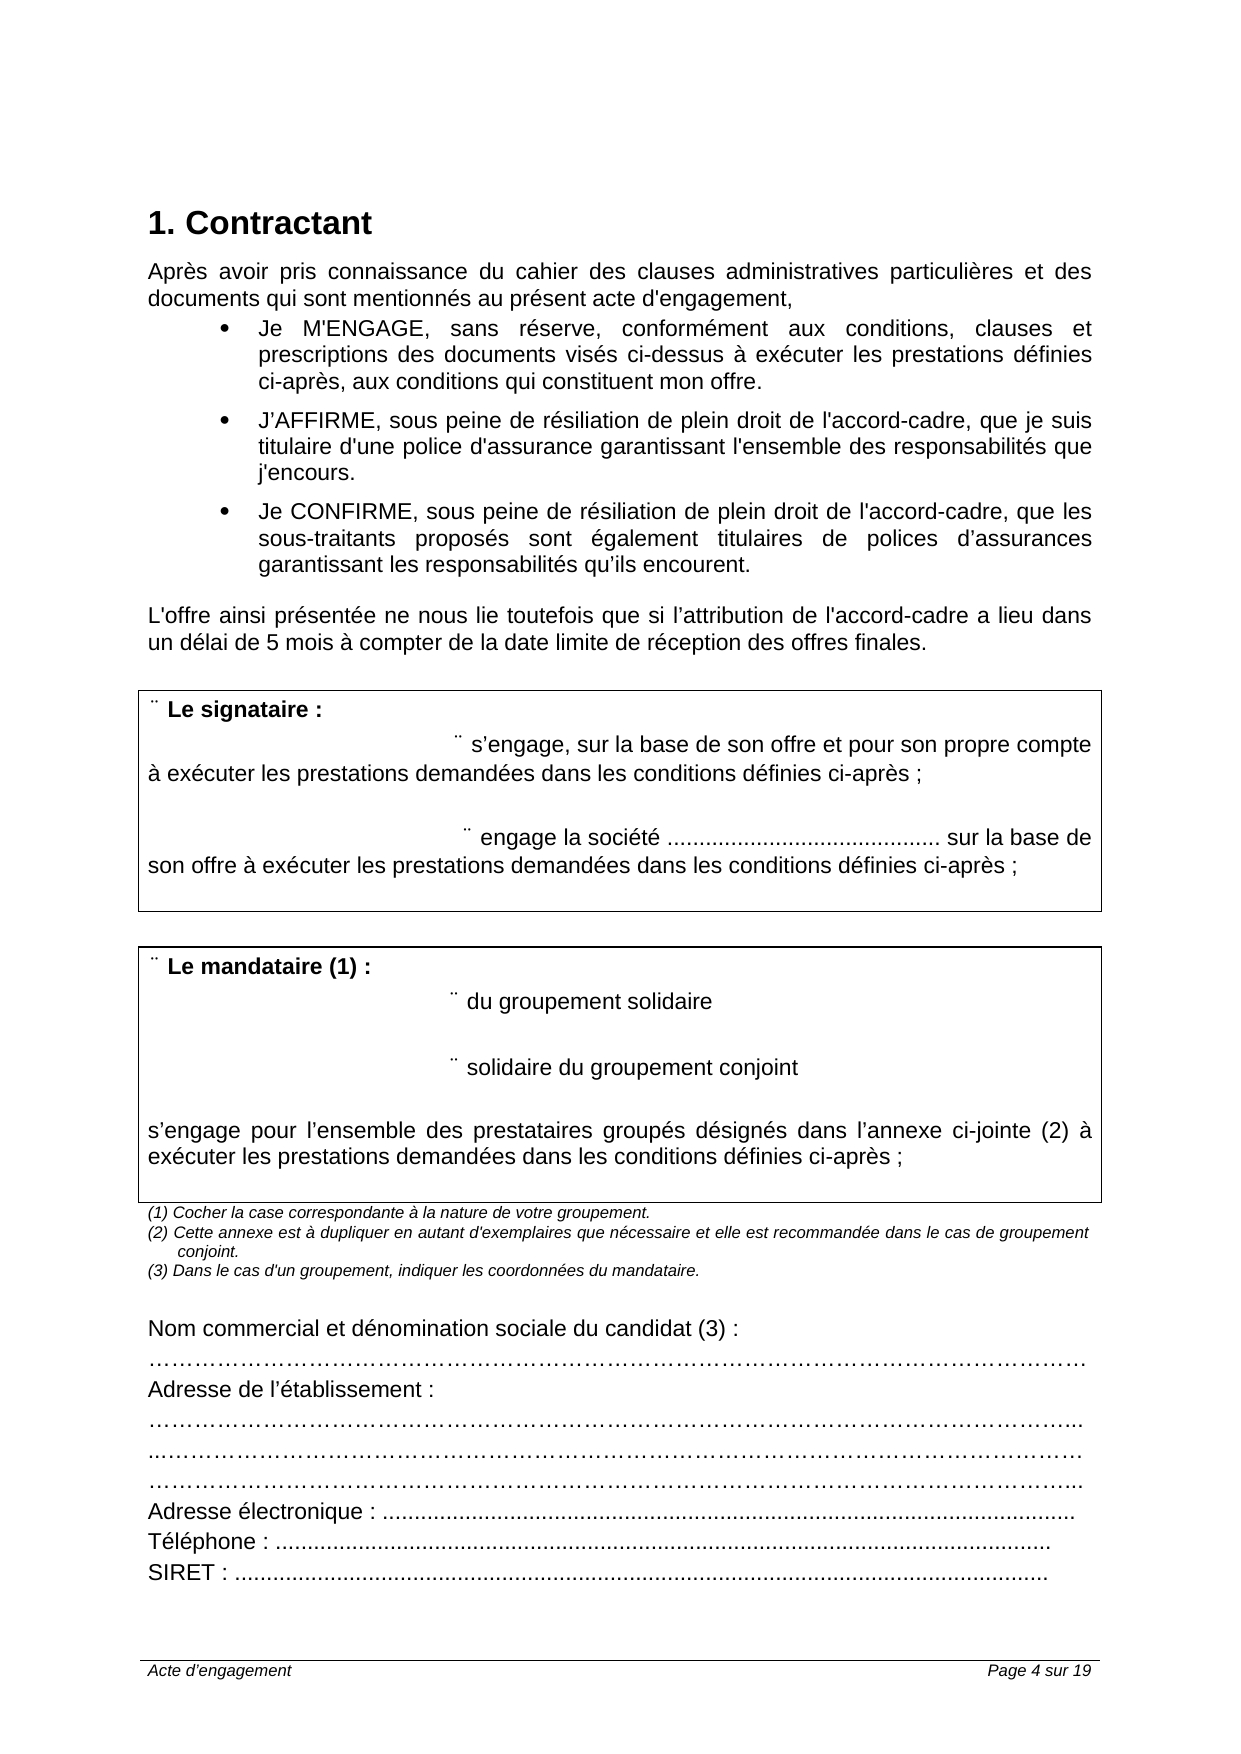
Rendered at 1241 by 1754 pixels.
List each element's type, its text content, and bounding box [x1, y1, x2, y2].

list Je M'ENGAGE, sans réserve, conformément aux conditions, clauses et prescriptions des documents visés ci-dessus à exécuter les prestations définies ci-après, aux conditions qui constituent mon offre. [221, 315, 1093, 394]
text ¨ Le signataire : [139, 691, 1101, 724]
text ¨ Le mandataire (1) : [139, 948, 1101, 981]
text Téléphone : .......................................................................................................................... [148, 1528, 1093, 1554]
text Adresse électronique : ............................................................................................................. [148, 1498, 1093, 1524]
text ¨ solidaire du groupement conjoint [139, 1048, 1101, 1082]
text (2) Cette annexe est à dupliquer en autant d'exemplaires que nécessaire et elle est recommandée dans le cas de groupement conjoint. [148, 1222, 1093, 1261]
text Adresse de l’établissement : [148, 1376, 1093, 1402]
text (1) Cocher la case correspondante à la nature de votre groupement. [148, 1203, 1093, 1222]
text …………………………………………………………………………………………………………... [148, 1467, 1093, 1493]
text Après avoir pris connaissance du cahier des clauses administratives particulières et des documents qui sont mentionnés au présent acte d'engagement, [148, 258, 1093, 311]
text …………………………………………………………………………………………………………... [148, 1406, 1093, 1432]
text ¨ s’engage, sur la base de son offre et pour son propre compte à exécuter les prestations demandées dans les conditions définies ci-après ; [139, 725, 1101, 786]
text (3) Dans le cas d'un groupement, indiquer les coordonnées du mandataire. [148, 1261, 1093, 1280]
text L'offre ainsi présentée ne nous lie toutefois que si l’attribution de l'accord-cadre a lieu dans un délai de 5 mois à compter de la date limite de réception des offres finales. [148, 602, 1093, 655]
text ...………………………………………………………………………………………………………… [148, 1437, 1093, 1463]
text …………………………………………………………………………………………………………… [148, 1345, 1093, 1371]
text Nom commercial et dénomination sociale du candidat (3) : [148, 1314, 1093, 1341]
text s’engage pour l’ensemble des prestataires groupés désignés dans l’annexe ci-jointe (2) à exécuter les prestations demandées dans les conditions définies ci-après ; [139, 1114, 1101, 1169]
text Contractant [148, 203, 1093, 242]
text ¨ engage la société ........................................... sur la base de son offre à exécuter les prestations demandées dans les conditions définies ci-après ; [139, 817, 1101, 878]
text SIRET : ................................................................................................................................ [148, 1559, 1093, 1585]
text ¨ du groupement solidaire [139, 982, 1101, 1016]
text J’AFFIRME, sous peine de résiliation de plein droit de l'accord-cadre, que je suis titulaire d'une police d'assurance garantissant l'ensemble des responsabilités que j'encours. [221, 407, 1093, 486]
text Je CONFIRME, sous peine de résiliation de plein droit de l'accord-cadre, que les sous-traitants proposés sont également titulaires de polices d’assurances garantissant les responsabilités qu’ils encourent. [221, 498, 1093, 577]
